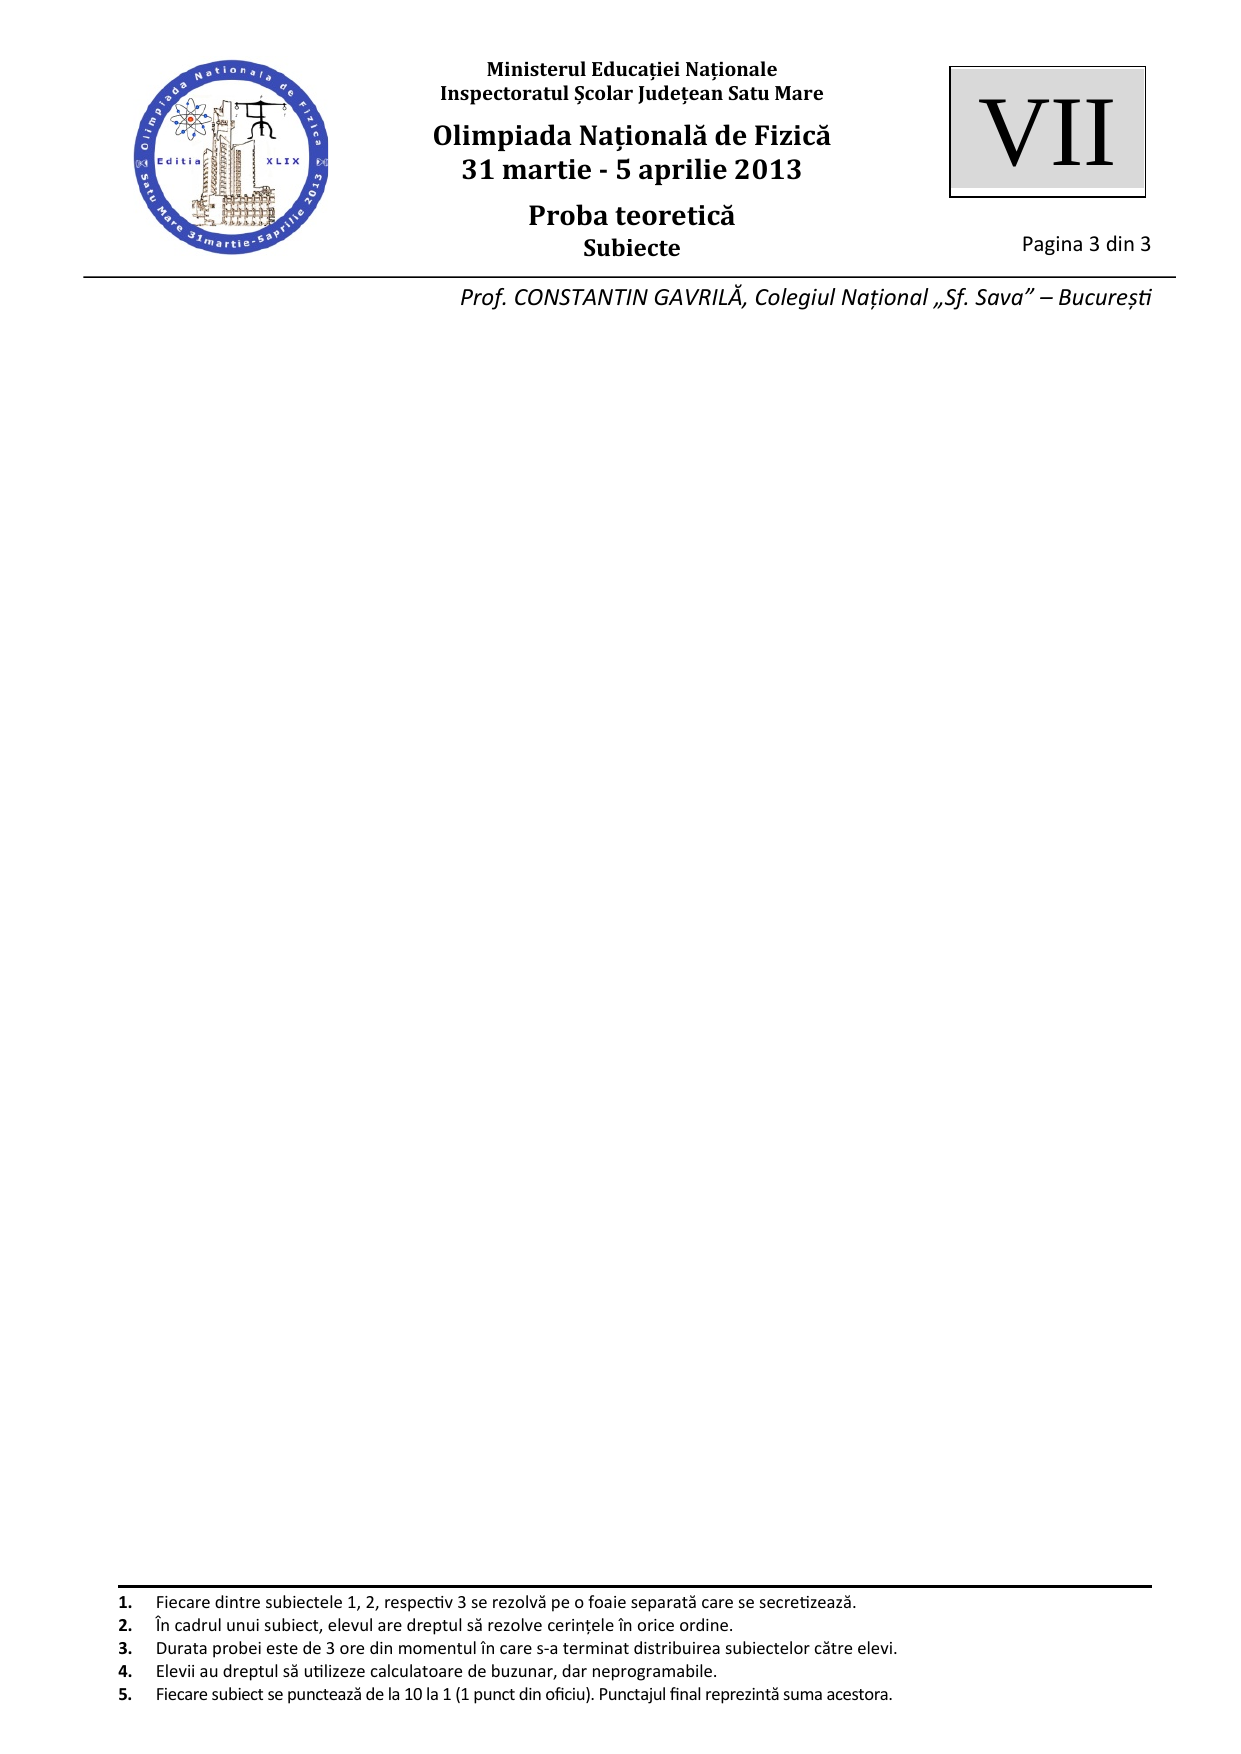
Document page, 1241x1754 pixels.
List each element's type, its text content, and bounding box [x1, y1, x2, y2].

picture [131, 56, 328, 253]
text Prof. CONSTANTIN GAVRILĂ, Colegiul Naţional „Sf. Sava” – Bucureşti [118, 281, 1152, 311]
